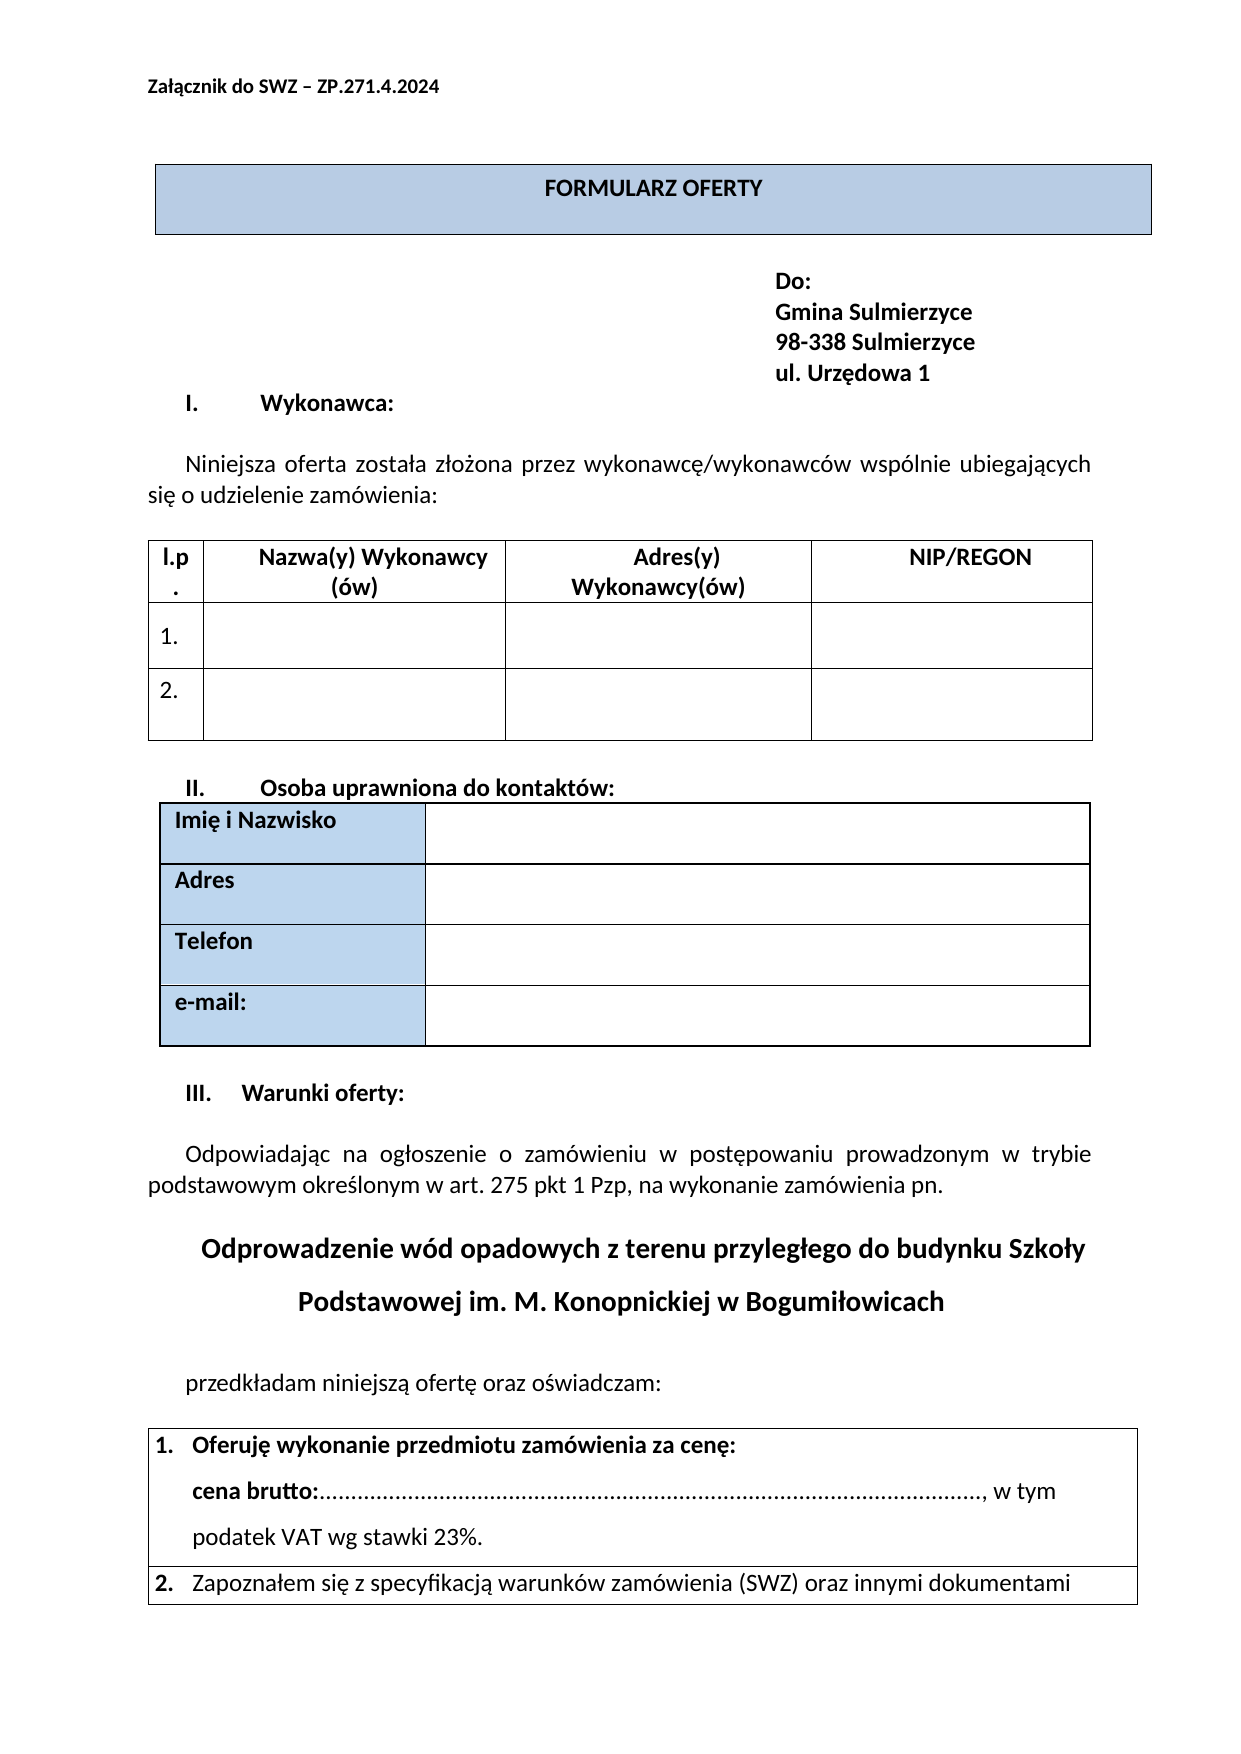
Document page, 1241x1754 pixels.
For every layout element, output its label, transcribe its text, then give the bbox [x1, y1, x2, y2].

table_cell [426, 925, 1089, 984]
table_header NIP/REGON [812, 541, 1092, 602]
table_header Oferuję wykonanie przedmiotu zamówienia za cenę: cena brutto:........................................................................................................., w tym podatek VAT wg stawki 23%. [149, 1429, 1137, 1566]
text Niniejsza oferta została złożona przez wykonawcę/wykonawców wspólnie ubiegających się o udzielenie zamówienia: [148, 448, 1093, 509]
table_cell [204, 603, 505, 668]
table_header [426, 804, 1089, 863]
table_cell [506, 603, 811, 668]
table_cell [426, 986, 1089, 1045]
table_header Adres(y) Wykonawcy(ów) [506, 541, 811, 602]
table_header Nazwa(y) Wykonawcy (ów) [204, 541, 505, 602]
table_cell [204, 669, 505, 740]
text ul. Urzędowa 1 [738, 357, 1093, 387]
table_cell Telefon [161, 925, 425, 984]
table_cell [506, 669, 811, 740]
table_cell 1. [149, 603, 203, 668]
table_cell e-mail: [161, 986, 425, 1045]
text przedkładam niniejszą ofertę oraz oświadczam: [148, 1367, 1093, 1398]
table_header l.p. [149, 541, 203, 602]
list Wykonawca: [185, 387, 1093, 418]
table_cell [812, 669, 1092, 740]
table_header Imię i Nazwisko [161, 804, 425, 863]
table_cell 2. [149, 669, 203, 740]
text Gmina Sulmierzyce [738, 296, 1093, 326]
table_cell [812, 603, 1092, 668]
table_header FORMULARZ OFERTY [156, 165, 1151, 234]
text 98-338 Sulmierzyce [738, 326, 1093, 357]
text Odpowiadając na ogłoszenie o zamówieniu w postępowaniu prowadzonym w trybie podstawowym określonym w art. 275 pkt 1 Pzp, na wykonanie zamówienia pn. [148, 1138, 1093, 1199]
table_cell Adres [161, 865, 425, 924]
list Osoba uprawniona do kontaktów: [185, 772, 1093, 802]
text Odprowadzenie wód opadowych z terenu przyległego do budynku Szkoły Podstawowej im. M. Konopnickiej w Bogumiłowicach [148, 1230, 1095, 1319]
list Warunki oferty: [185, 1077, 1093, 1108]
text Do: [738, 265, 1093, 296]
table_cell [426, 865, 1089, 924]
